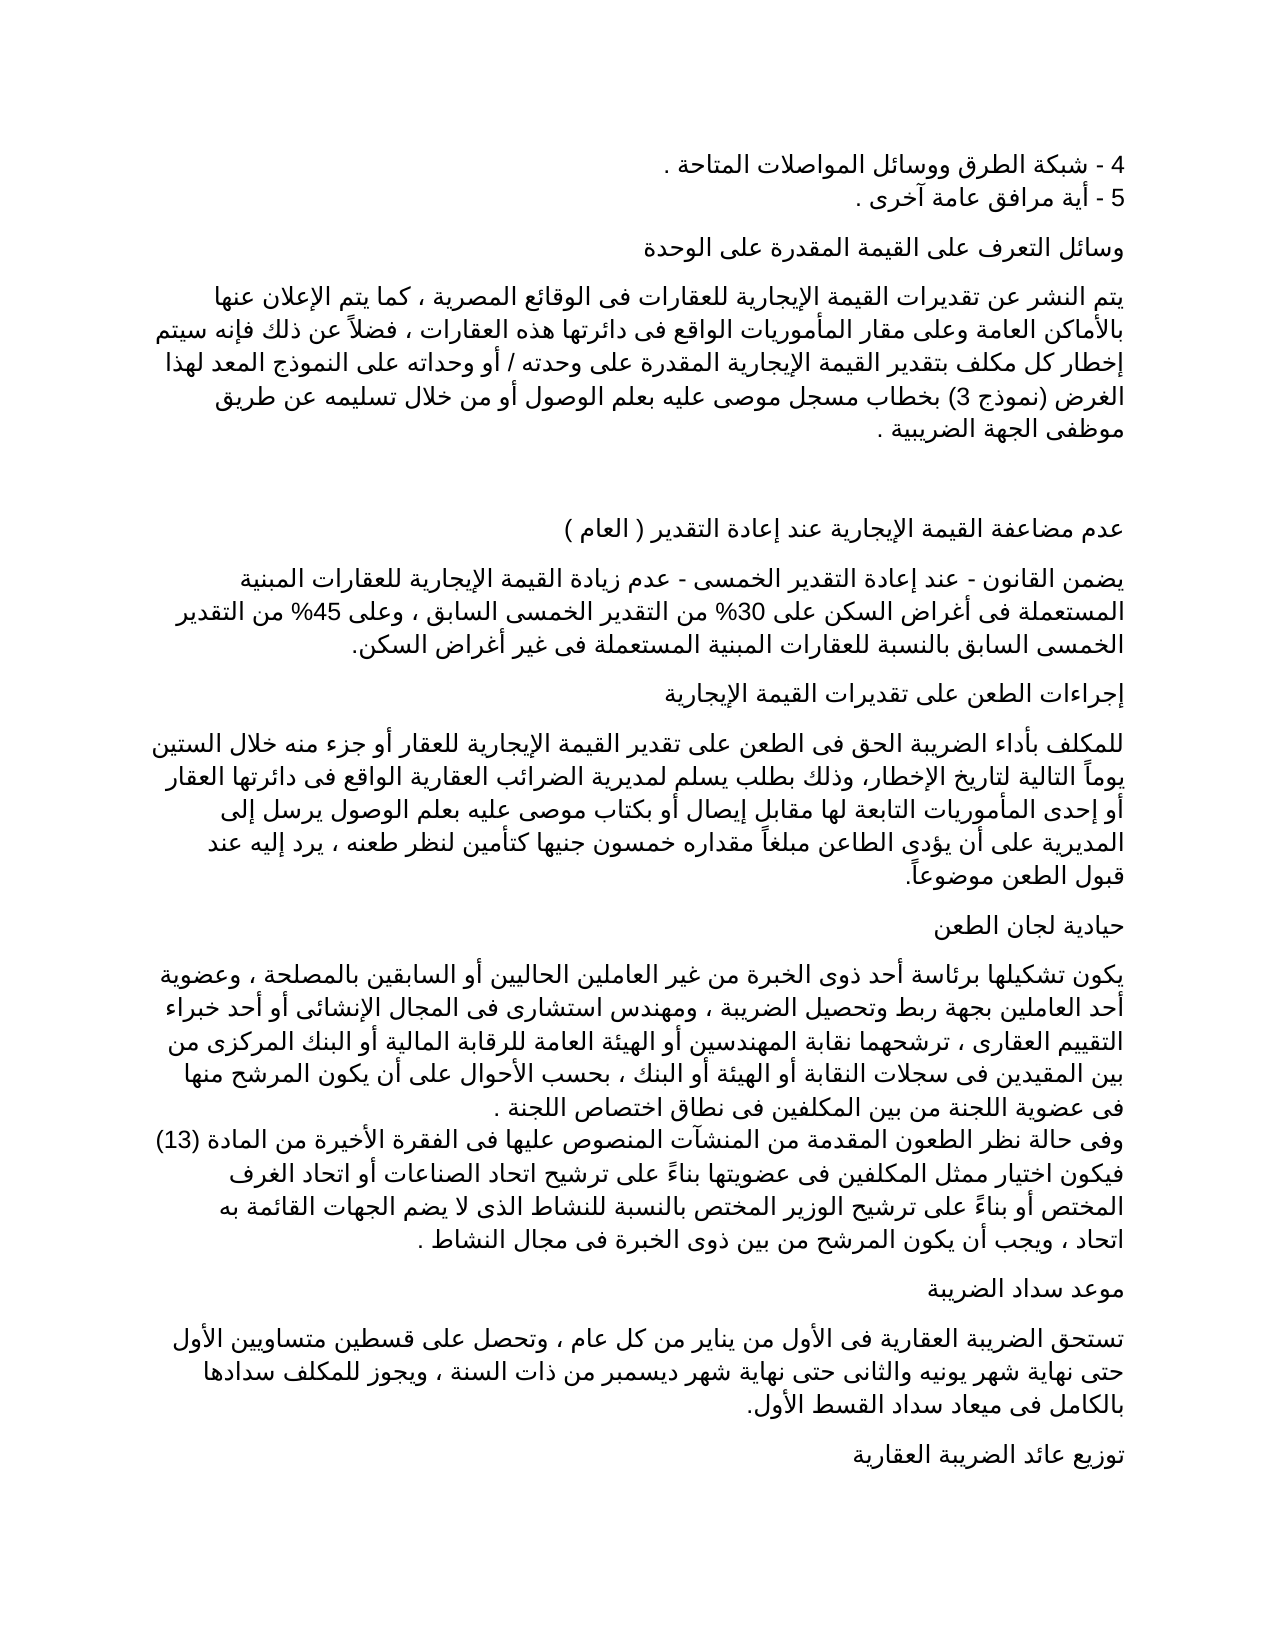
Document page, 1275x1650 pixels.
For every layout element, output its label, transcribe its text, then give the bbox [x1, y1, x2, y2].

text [150, 150, 1125, 212]
text تستحق الضريبة العقارية فى الأول من يناير من كل عام ، وتحصل على قسطين متساويين الأول حتى نهاية شهر يونيه والثانى حتى نهاية شهر ديسمبر من ذات السنة ، ويجوز للمكلف سدادها بالكامل فى ميعاد سداد القسط الأول. [150, 1324, 1125, 1419]
text للمكلف بأداء الضريبة الحق فى الطعن على تقدير القيمة الإيجارية للعقار أو جزء منه خلال الستين يوماً التالية لتاريخ الإخطار، وذلك بطلب يسلم لمديرية الضرائب العقارية الواقع فى دائرتها العقار أو إحدى المأموريات التابعة لها مقابل إيصال أو بكتاب موصى عليه بعلم الوصول يرسل إلى المديرية على أن يؤدى الطاعن مبلغاً مقداره خمسون جنيها كتأمين لنظر طعنه ، يرد إليه عند قبول الطعن موضوعاً. [150, 729, 1125, 890]
text موعد سداد الضريبة [150, 1274, 1125, 1303]
text يتم النشر عن تقديرات القيمة الإيجارية للعقارات فى الوقائع المصرية ، كما يتم الإعلان عنها بالأماكن العامة وعلى مقار المأموريات الواقع فى دائرتها هذه العقارات ، فضلاً عن ذلك فإنه سيتم إخطار كل مكلف بتقدير القيمة الإيجارية المقدرة على وحدته / أو وحداته على النموذج المعد لهذا الغرض (نموذج 3) بخطاب مسجل موصى عليه بعلم الوصول أو من خلال تسليمه عن طريق موظفى الجهة الضريبية . [150, 282, 1125, 443]
text عدم مضاعفة القيمة الإيجارية عند إعادة التقدير ( العام ) [150, 514, 1125, 543]
text إجراءات الطعن على تقديرات القيمة الإيجارية [150, 679, 1125, 708]
text وسائل التعرف على القيمة المقدرة على الوحدة [150, 233, 1125, 261]
text يضمن القانون - عند إعادة التقدير الخمسى - عدم زيادة القيمة الإيجارية للعقارات المبنية المستعملة فى أغراض السكن على 30% من التقدير الخمسى السابق ، وعلى 45% من التقدير الخمسى السابق بالنسبة للعقارات المبنية المستعملة فى غير أغراض السكن. [150, 563, 1125, 658]
text يكون تشكيلها برئاسة أحد ذوى الخبرة من غير العاملين الحاليين أو السابقين بالمصلحة ، وعضوية أحد العاملين بجهة ربط وتحصيل الضريبة ، ومهندس استشارى فى المجال الإنشائى أو أحد خبراء التقييم العقارى ، ترشحهما نقابة المهندسين أو الهيئة العامة للرقابة المالية أو البنك المركزى من بين المقيدين فى سجلات النقابة أو الهيئة أو البنك ، بحسب الأحوال على أن يكون المرشح منها فى عضوية اللجنة من بين المكلفين فى نطاق اختصاص اللجنة . وفى حالة نظر الطعون المقدمة من المنشآت المنصوص عليها فى الفقرة الأخيرة من المادة (13) فيكون اختيار ممثل المكلفين فى عضويتها بناءً على ترشيح اتحاد الصناعات أو اتحاد الغرف المختص أو بناءً على ترشيح الوزير المختص بالنسبة للنشاط الذى لا يضم الجهات القائمة به اتحاد ، ويجب أن يكون المرشح من بين ذوى الخبرة فى مجال النشاط . [150, 960, 1125, 1253]
text حيادية لجان الطعن [150, 911, 1125, 939]
text توزيع عائد الضريبة العقارية [150, 1440, 1125, 1468]
